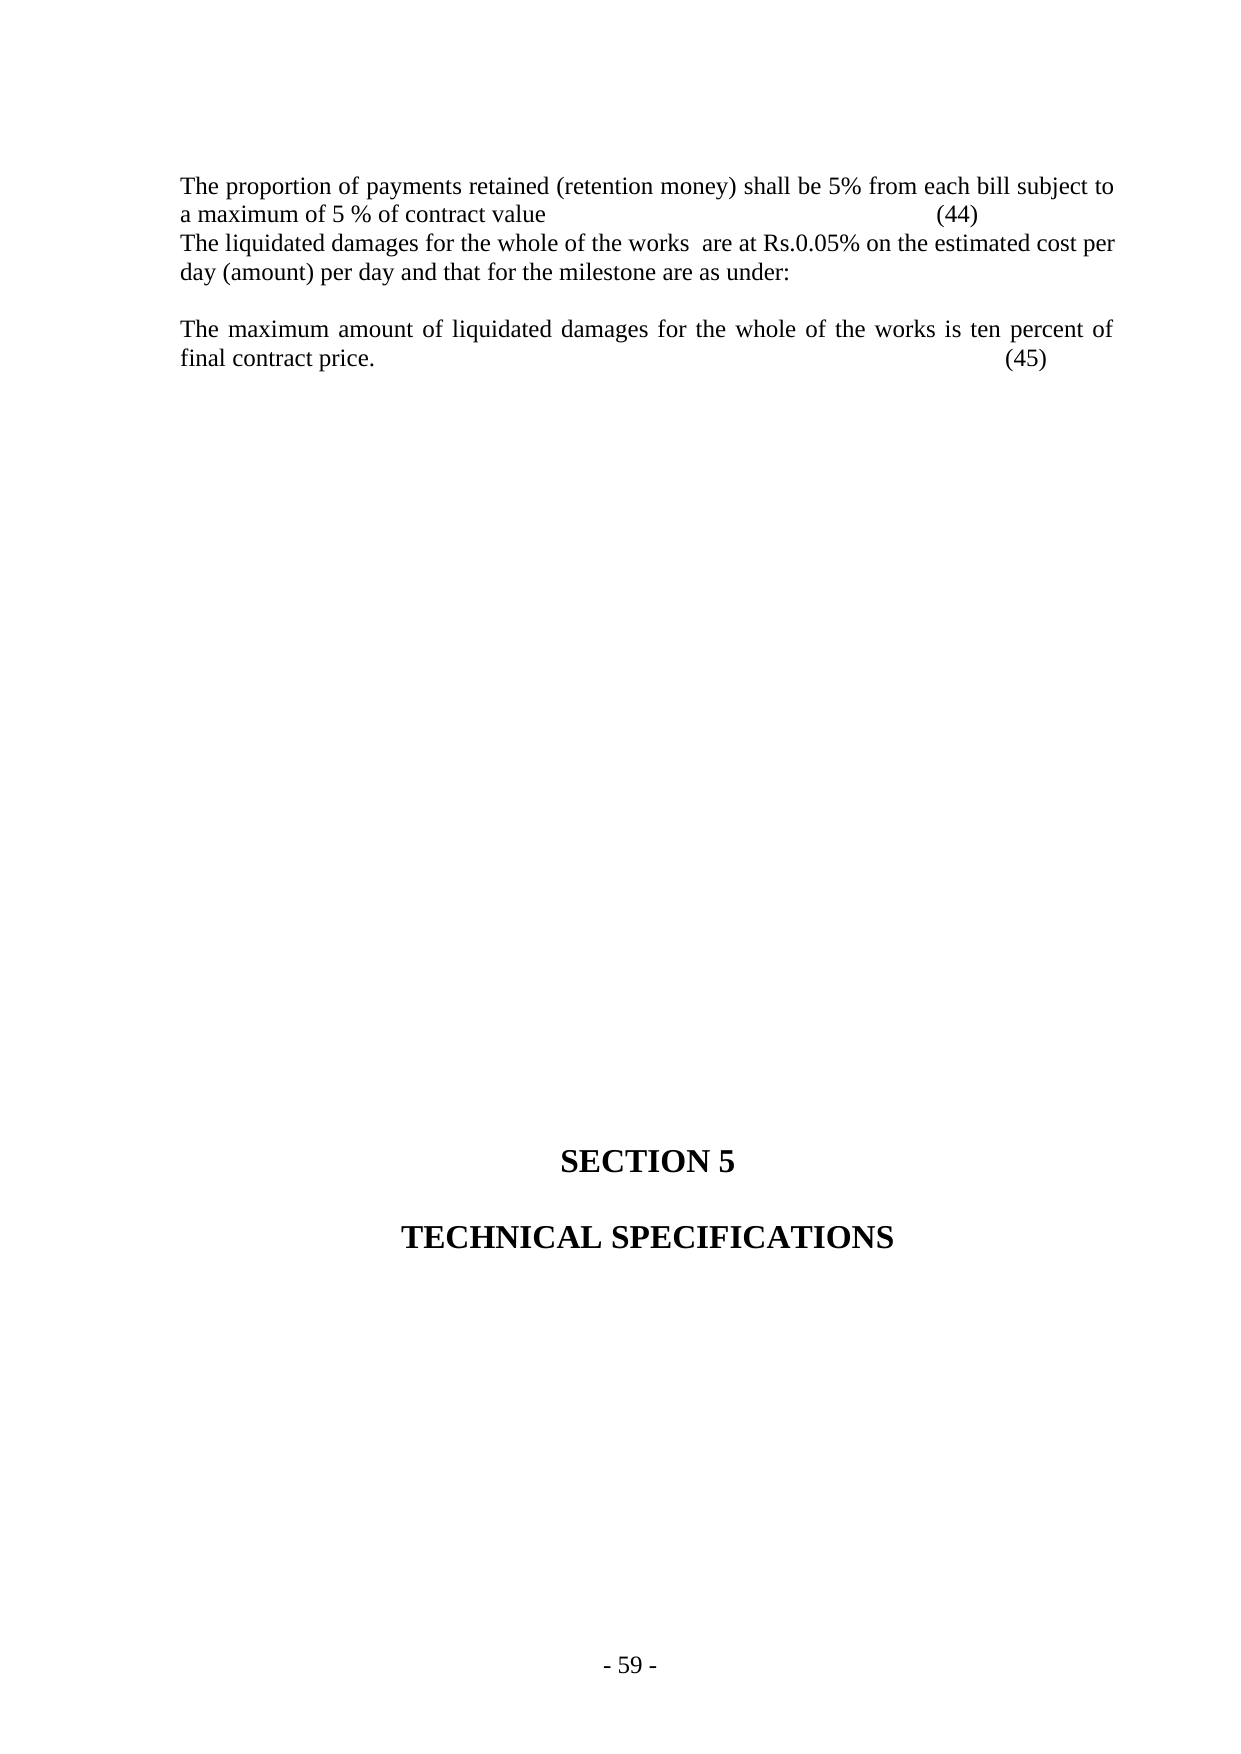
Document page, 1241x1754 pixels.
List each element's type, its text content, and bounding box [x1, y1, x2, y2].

text The maximum amount of liquidated damages for the whole of the works is ten percent of final contract price. (45) [180, 314, 1115, 372]
text The proportion of payments retained (retention money) shall be 5% from each bill subject to a maximum of 5 % of contract value (44) [180, 171, 1115, 228]
subtitle SECTION 5 [180, 1141, 1115, 1179]
text TECHNICAL SPECIFICATIONS [180, 1218, 1115, 1256]
text The liquidated damages for the whole of the works are at Rs.0.05% on the estimated cost per day (amount) per day and that for the milestone are as under: [180, 228, 1115, 286]
